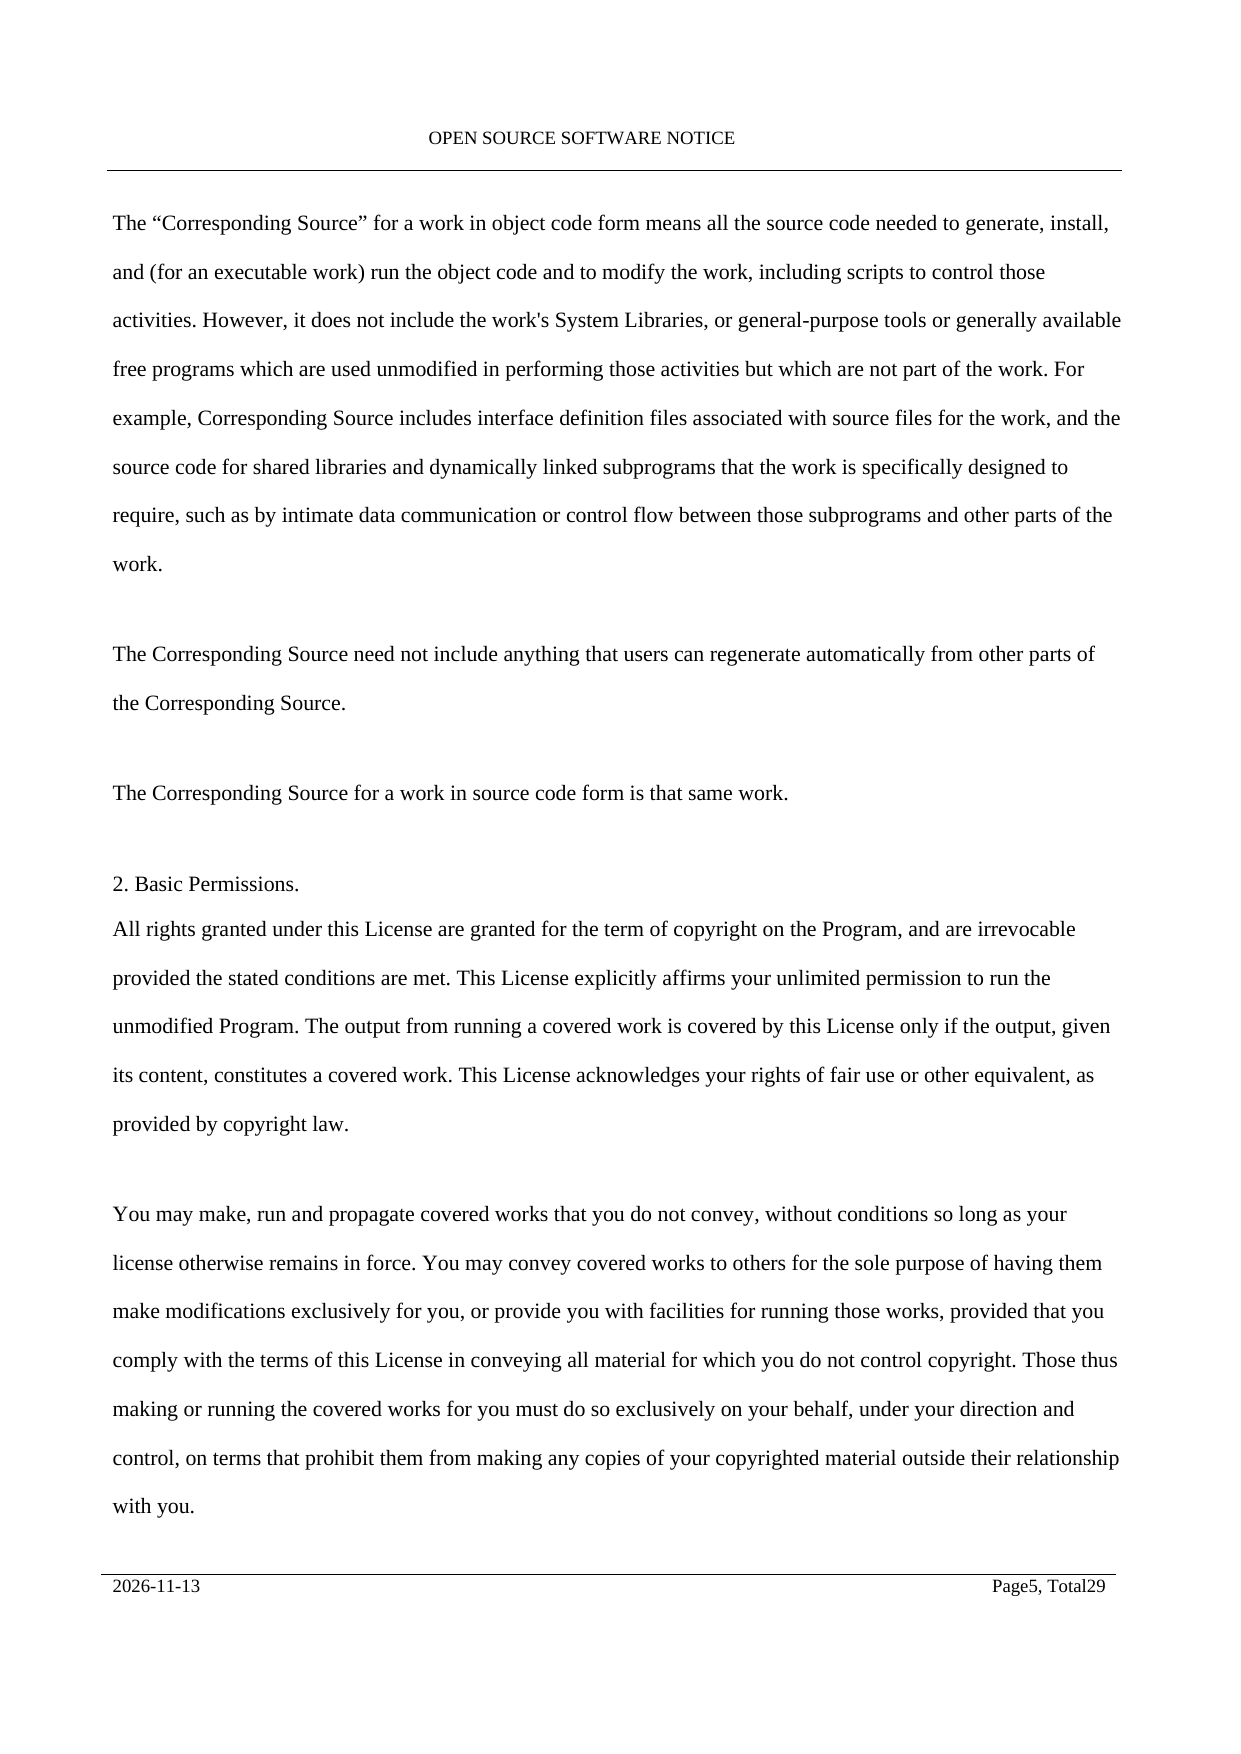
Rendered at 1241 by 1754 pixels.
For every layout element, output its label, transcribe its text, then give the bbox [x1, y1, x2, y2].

text You may make, run and propagate covered works that you do not convey, without conditions so long as your license otherwise remains in force. You may convey covered works to others for the sole purpose of having them make modifications exclusively for you, or provide you with facilities for running those works, provided that you comply with the terms of this License in conveying all material for which you do not control copyright. Those thus making or running the covered works for you must do so exclusively on your behalf, under your direction and control, on terms that prohibit them from making any copies of your copyrighted material outside their relationship with you. [112, 1197, 1128, 1522]
text The Corresponding Source need not include anything that users can regenerate automatically from other parts of the Corresponding Source. [112, 638, 1128, 719]
text The “Corresponding Source” for a work in object code form means all the source code needed to generate, install, and (for an executable work) run the object code and to modify the work, including scripts to control those activities. However, it does not include the work's System Libraries, or general-purpose tools or generally available free programs which are used unmodified in performing those activities but which are not part of the work. For example, Corresponding Source includes interface definition files associated with source files for the work, and the source code for shared libraries and dynamically linked subprograms that the work is specifically designed to require, such as by intimate data communication or control flow between those subprograms and other parts of the work. [112, 206, 1128, 580]
text All rights granted under this License are granted for the term of copyright on the Program, and are irrevocable provided the stated conditions are met. This License explicitly affirms your unlimited permission to run the unmodified Program. The output from running a covered work is covered by this License only if the output, given its content, constitutes a covered work. This License acknowledges your rights of fair use or other equivalent, as provided by copyright law. [112, 912, 1128, 1139]
text The Corresponding Source for a work in source code form is that same work. [112, 777, 1128, 809]
text 2. Basic Permissions. [112, 867, 1128, 899]
